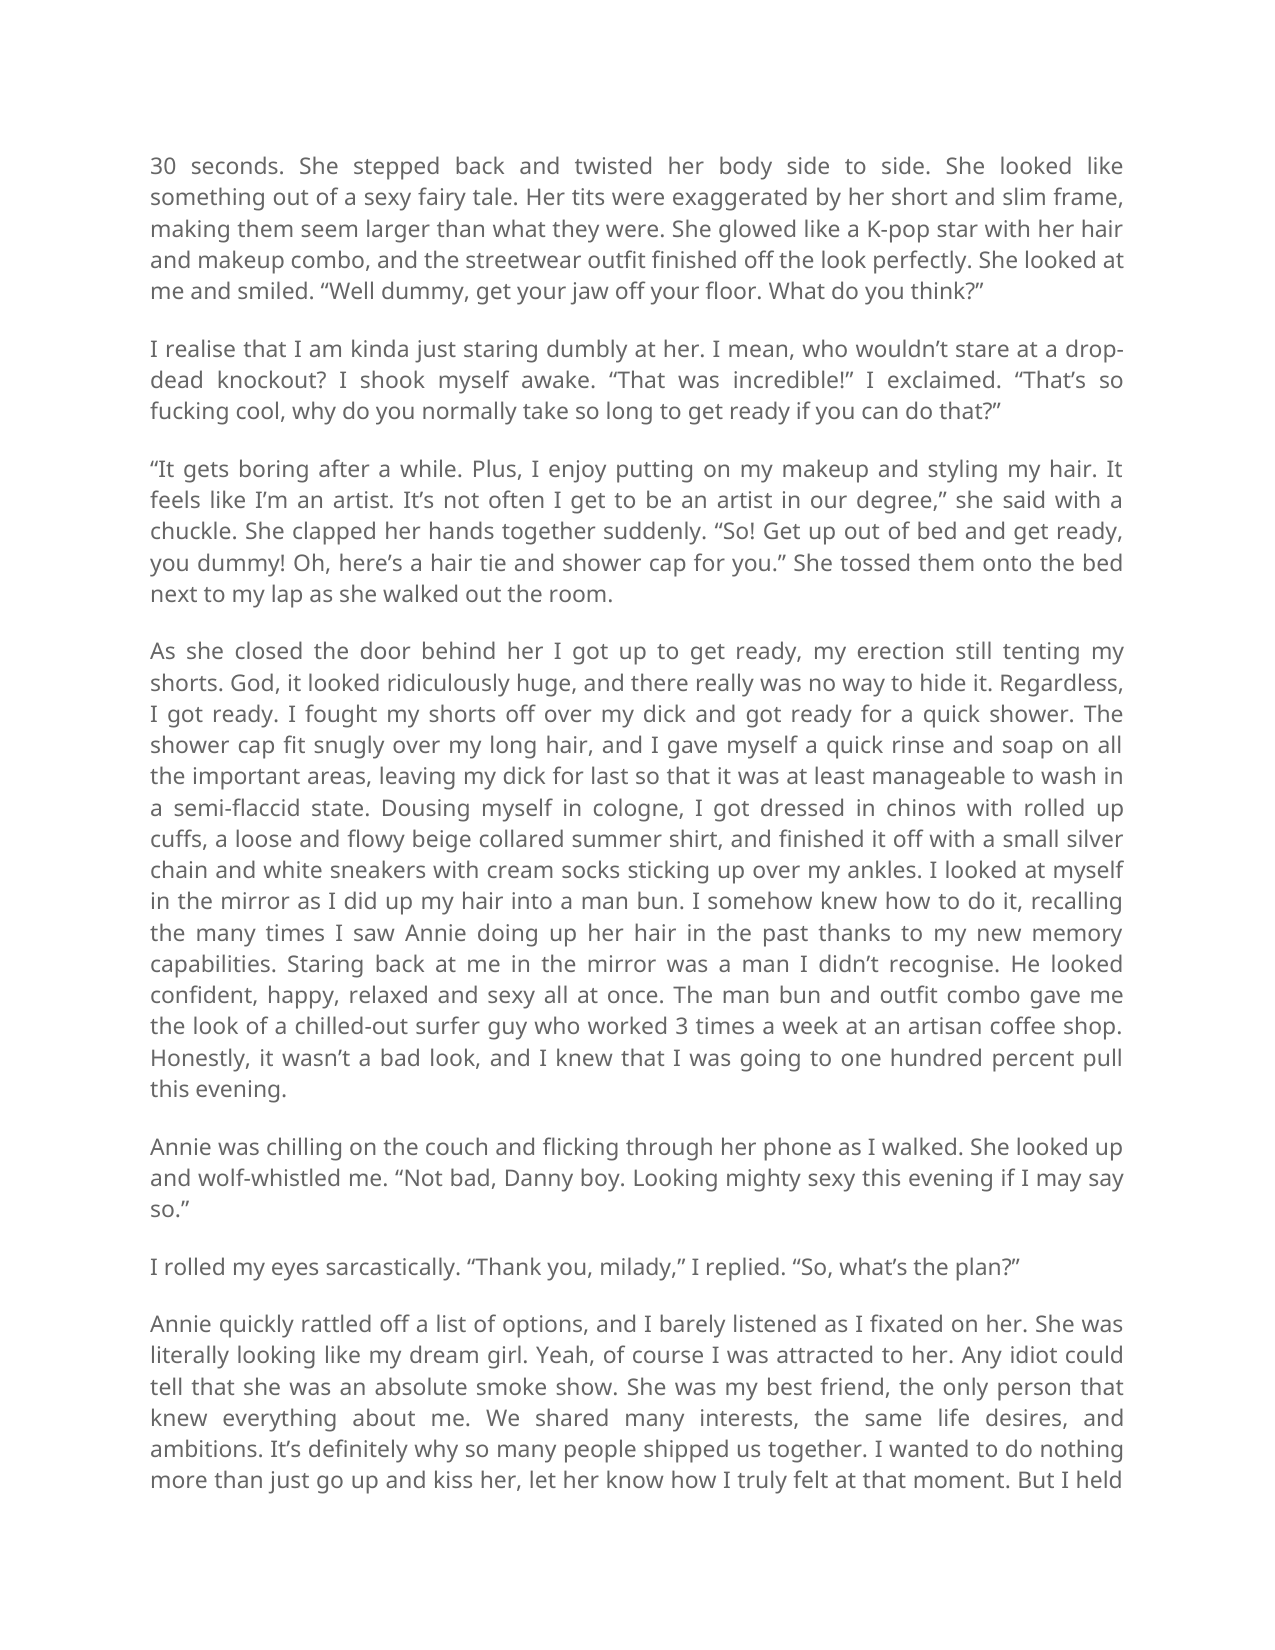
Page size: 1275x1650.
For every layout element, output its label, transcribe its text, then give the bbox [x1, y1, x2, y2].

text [150, 150, 1125, 306]
text “It gets boring after a while. Plus, I enjoy putting on my makeup and styling my hair. It feels like I’m an artist. It’s not often I get to be an artist in our degree,” she said with a chuckle. She clapped her hands together suddenly. “So! Get up out of bed and get ready, you dummy! Oh, here’s a hair tie and shower cap for you.” She tossed them onto the bed next to my lap as she walked out the room. [150, 453, 1125, 609]
text Annie was chilling on the couch and flicking through her phone as I walked. She looked up and wolf-whistled me. “Not bad, Danny boy. Looking mighty sexy this evening if I may say so.” [150, 1130, 1125, 1224]
text I realise that I am kinda just staring dumbly at her. I mean, who wouldn’t stare at a drop-dead knockout? I shook myself awake. “That was incredible!” I exclaimed. “That’s so fucking cool, why do you normally take so long to get ready if you can do that?” [150, 333, 1125, 426]
text I rolled my eyes sarcastically. “Thank you, milady,” I replied. “So, what’s the plan?” [150, 1251, 1125, 1282]
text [150, 1308, 1125, 1496]
text As she closed the door behind her I got up to get ready, my erection still tenting my shorts. God, it looked ridiculously huge, and there really was no way to hide it. Regardless, I got ready. I fought my shorts off over my dick and got ready for a quick shower. The shower cap fit snugly over my long hair, and I gave myself a quick rinse and soap on all the important areas, leaving my dick for last so that it was at least manageable to wash in a semi-flaccid state. Dousing myself in cologne, I got dressed in chinos with rolled up cuffs, a loose and flowy beige collared summer shirt, and finished it off with a small silver chain and white sneakers with cream socks sticking up over my ankles. I looked at myself in the mirror as I did up my hair into a man bun. I somehow knew how to do it, recalling the many times I saw Annie doing up her hair in the past thanks to my new memory capabilities. Staring back at me in the mirror was a man I didn’t recognise. He looked confident, happy, relaxed and sexy all at once. The man bun and outfit combo gave me the look of a chilled-out surfer guy who worked 3 times a week at an artisan coffee shop. Honestly, it wasn’t a bad look, and I knew that I was going to one hundred percent pull this evening. [150, 635, 1125, 1104]
